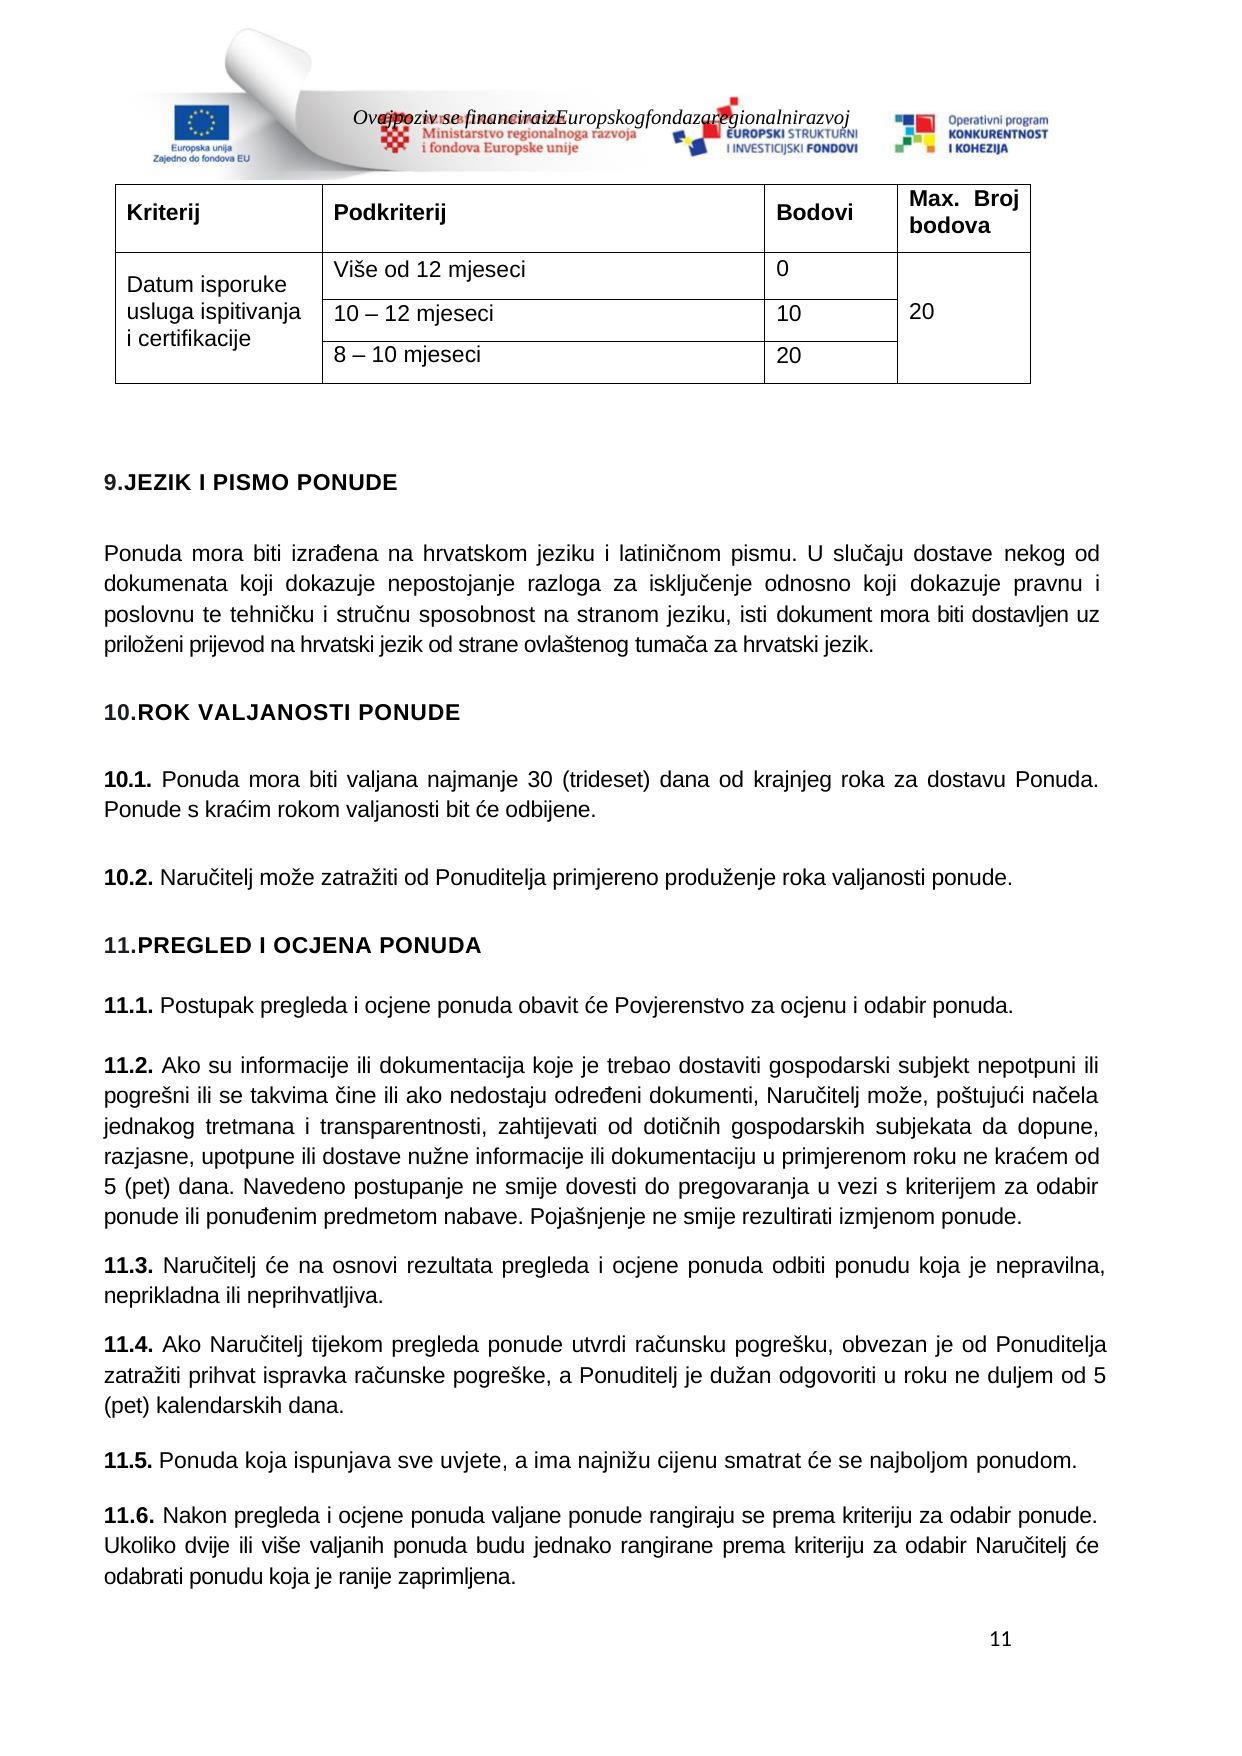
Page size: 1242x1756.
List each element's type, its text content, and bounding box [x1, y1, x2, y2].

table_cell 20 [898, 253, 1030, 383]
picture [128, 15, 1074, 180]
text 11.6. Nakon pregleda i ocjene ponuda valjane ponude rangiraju se prema kriteriju za odabir ponude. Ukoliko dvije ili više valjanih ponuda budu jednako rangirane prema kriteriju za odabir Naručitelj će odabrati ponudu koja je ranije zaprimljena. [103, 1502, 1100, 1589]
list ROK VALJANOSTI PONUDE [103, 698, 1107, 725]
text 10.1. Ponuda mora biti valjana najmanje 30 (trideset) dana od krajnjeg roka za dostavu Ponuda. Ponude s kraćim rokom valjanosti bit će odbijene. [103, 766, 1100, 823]
table_header Max. Broj bodova [898, 185, 1030, 252]
table_header Kriterij [116, 185, 322, 252]
text 11.1. Postupak pregleda i ocjene ponuda obavit će Povjerenstvo za ocjenu i odabir ponuda. [103, 992, 1100, 1018]
table_cell Više od 12 mjeseci [323, 253, 764, 299]
text 11.2. Ako su informacije ili dokumentacija koje je trebao dostaviti gospodarski subjekt nepotpuni ili pogrešni ili se takvima čine ili ako nedostaju određeni dokumenti, Naručitelj može, poštujući načela jednakog tretmana i transparentnosti, zahtijevati od dotičnih gospodarskih subjekata da dopune, razjasne, upotpune ili dostave nužne informacije ili dokumentaciju u primjerenom roku ne kraćem od 5 (pet) dana. Navedeno postupanje ne smije dovesti do pregovaranja u vezi s kriterijem za odabir ponude ili ponuđenim predmetom nabave. Pojašnjenje ne smije rezultirati izmjenom ponude. [103, 1052, 1100, 1229]
list JEZIK I PISMO PONUDE [103, 469, 1107, 495]
table_cell 8 – 10 mjeseci [323, 342, 764, 383]
list PREGLED I OCJENA PONUDA [103, 932, 1107, 958]
table_cell 10 – 12 mjeseci [323, 300, 764, 341]
table_cell 0 [765, 253, 897, 299]
text 11.5. Ponuda koja ispunjava sve uvjete, a ima najnižu cijenu smatrat će se najboljom ponudom. [103, 1447, 1100, 1473]
text 10.2. Naručitelj može zatražiti od Ponuditelja primjereno produženje roka valjanosti ponude. [103, 864, 1100, 890]
table_cell 10 [765, 300, 897, 341]
table_cell Datum isporuke usluga ispitivanja i certifikacije [116, 253, 322, 383]
table_header Podkriterij [323, 185, 764, 252]
text 11.3. Naručitelj će na osnovi rezultata pregleda i ocjene ponuda odbiti ponudu koja je nepravilna, neprikladna ili neprihvatljiva. [103, 1252, 1107, 1309]
table_header Bodovi [765, 185, 897, 252]
table_cell 20 [765, 342, 897, 383]
text Ponuda mora biti izrađena na hrvatskom jeziku i latiničnom pismu. U slučaju dostave nekog od dokumenata koji dokazuje nepostojanje razloga za isključenje odnosno koji dokazuje pravnu i poslovnu te tehničku i stručnu sposobnost na stranom jeziku, isti dokument mora biti dostavljen uz priloženi prijevod na hrvatski jezik od strane ovlaštenog tumača za hrvatski jezik. [103, 540, 1100, 657]
text 11.4. Ako Naručitelj tijekom pregleda ponude utvrdi računsku pogrešku, obvezan je od Ponuditelja zatražiti prihvat ispravka računske pogreške, a Ponuditelj je dužan odgovoriti u roku ne duljem od 5 (pet) kalendarskih dana. [103, 1331, 1107, 1418]
